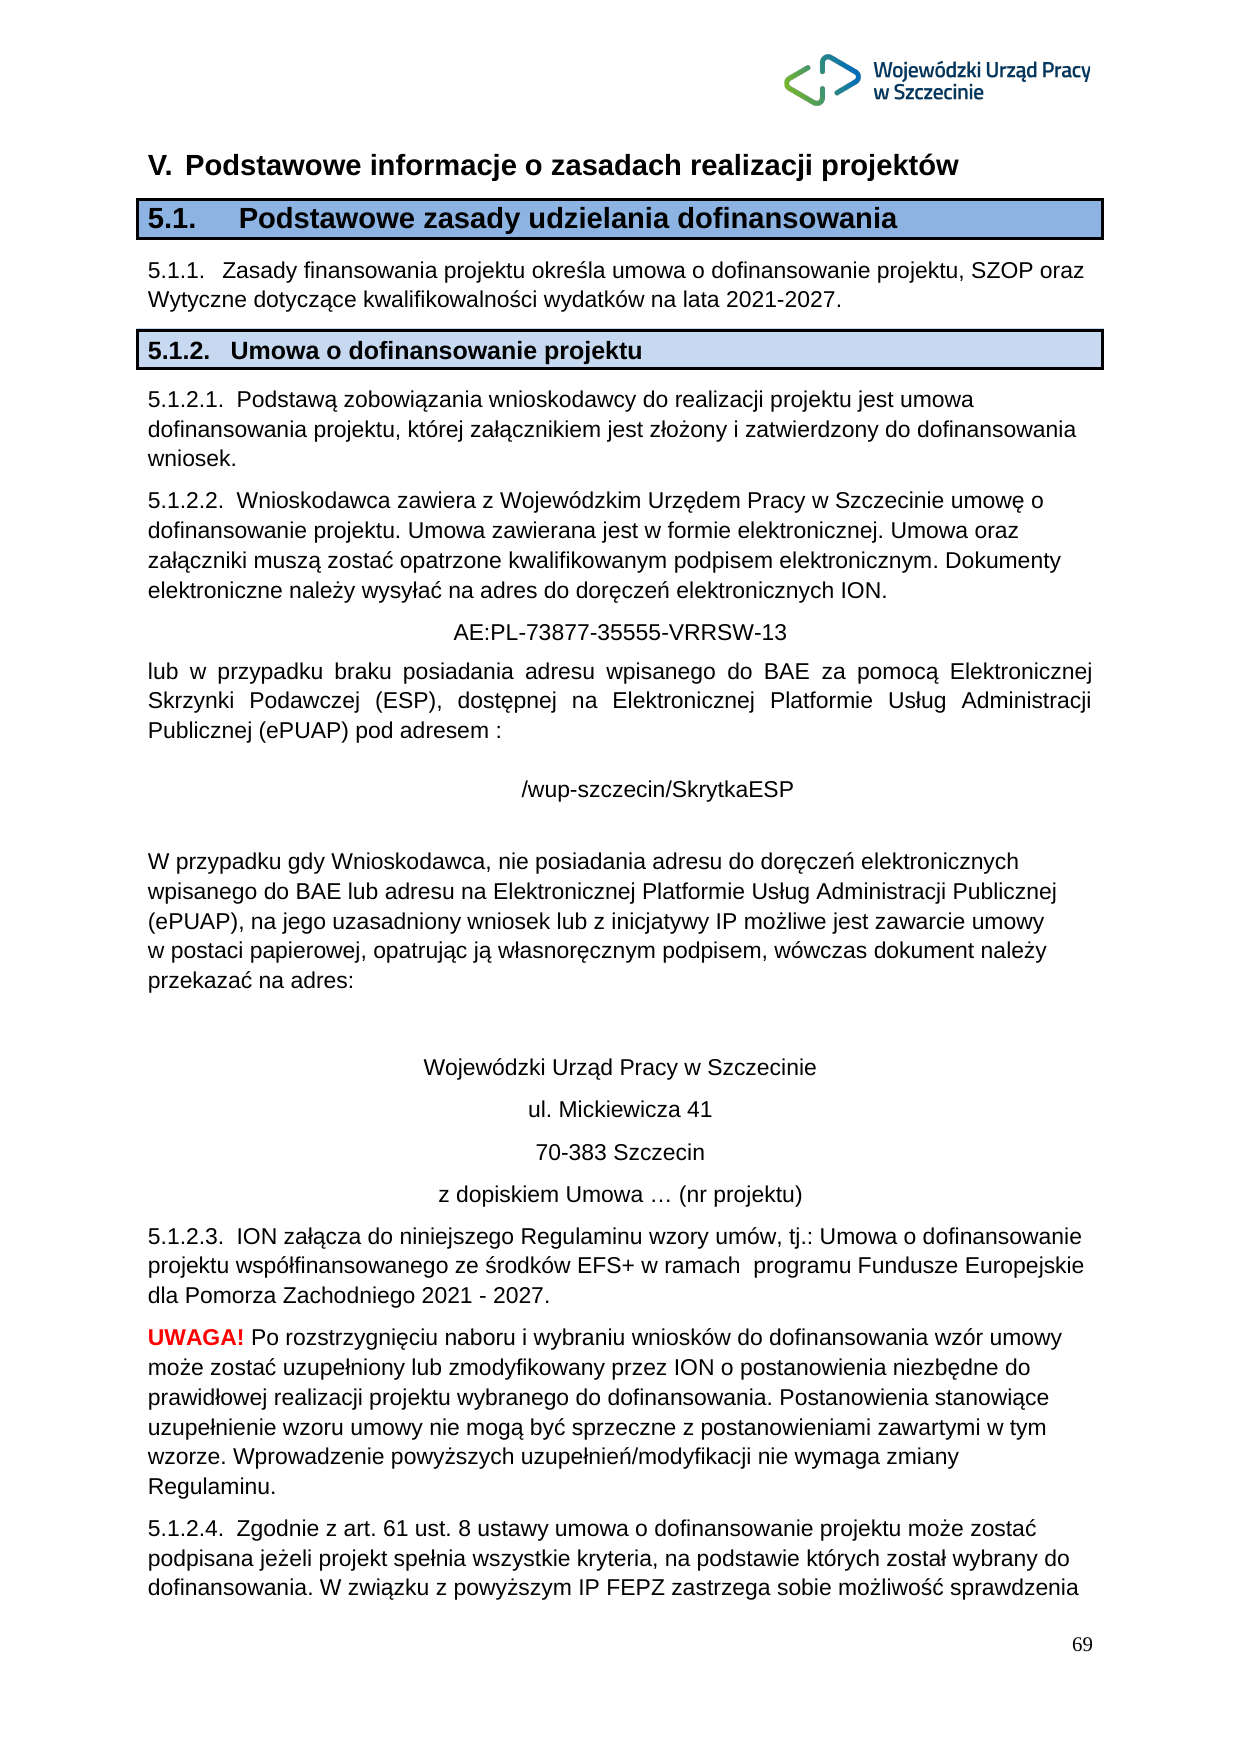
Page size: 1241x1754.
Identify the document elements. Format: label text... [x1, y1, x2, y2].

list /wup-szczecin/SkrytkaESP [223, 776, 1092, 803]
list 70-383 Szczecin [148, 1138, 1092, 1165]
list Zasady finansowania projektu określa umowa o dofinansowanie projektu, SZOP oraz Wytyczne dotyczące kwalifikowalności wydatków na lata 2021-2027. [148, 257, 1092, 313]
text AE:PL-73877-35555-VRRSW-13 [148, 619, 1092, 645]
text Podstawowe informacje o zasadach realizacji projektów [148, 148, 1092, 181]
list Wojewódzki Urząd Pracy w Szczecinie [148, 1054, 1092, 1080]
picture [784, 54, 1091, 106]
list Podstawą zobowiązania wnioskodawcy do realizacji projektu jest umowa dofinansowania projektu, której załącznikiem jest złożony i zatwierdzony do dofinansowania wniosek. [148, 386, 1092, 472]
text Podstawowe zasady udzielania dofinansowania [139, 201, 1101, 237]
list ION załącza do niniejszego Regulaminu wzory umów, tj.: Umowa o dofinansowanie projektu współfinansowanego ze środków EFS+ w ramach programu Fundusze Europejskie dla Pomorza Zachodniego 2021 - 2027. [148, 1223, 1092, 1308]
list UWAGA! Po rozstrzygnięciu naboru i wybraniu wniosków do dofinansowania wzór umowy może zostać uzupełniony lub zmodyfikowany przez ION o postanowienia niezbędne do prawidłowej realizacji projektu wybranego do dofinansowania. Postanowienia stanowiące uzupełnienie wzoru umowy nie mogą być sprzeczne z postanowieniami zawartymi w tym wzorze. Wprowadzenie powyższych uzupełnień/modyfikacji nie wymaga zmiany Regulaminu. [148, 1324, 1092, 1499]
list z dopiskiem Umowa … (nr projektu) [148, 1181, 1092, 1207]
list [148, 1515, 1092, 1601]
list ul. Mickiewicza 41 [148, 1096, 1092, 1123]
list W przypadku gdy Wnioskodawca, nie posiadania adresu do doręczeń elektronicznych wpisanego do BAE lub adresu na Elektronicznej Platformie Usług Administracji Publicznej (ePUAP), na jego uzasadniony wniosek lub z inicjatywy IP możliwe jest zawarcie umowy w postaci papierowej, opatrując ją własnoręcznym podpisem, wówczas dokument należy przekazać na adres: [148, 848, 1092, 993]
text Umowa o dofinansowanie projektu [139, 332, 1101, 367]
list lub w przypadku braku posiadania adresu wpisanego do BAE za pomocą Elektronicznej Skrzynki Podawczej (ESP), dostępnej na Elektronicznej Platformie Usług Administracji Publicznej (ePUAP) pod adresem : [148, 658, 1092, 743]
list Wnioskodawca zawiera z Wojewódzkim Urzędem Pracy w Szczecinie umowę o dofinansowanie projektu. Umowa zawierana jest w formie elektronicznej. Umowa oraz załączniki muszą zostać opatrzone kwalifikowanym podpisem elektronicznym. Dokumenty elektroniczne należy wysyłać na adres do doręczeń elektronicznych ION. [148, 487, 1092, 603]
